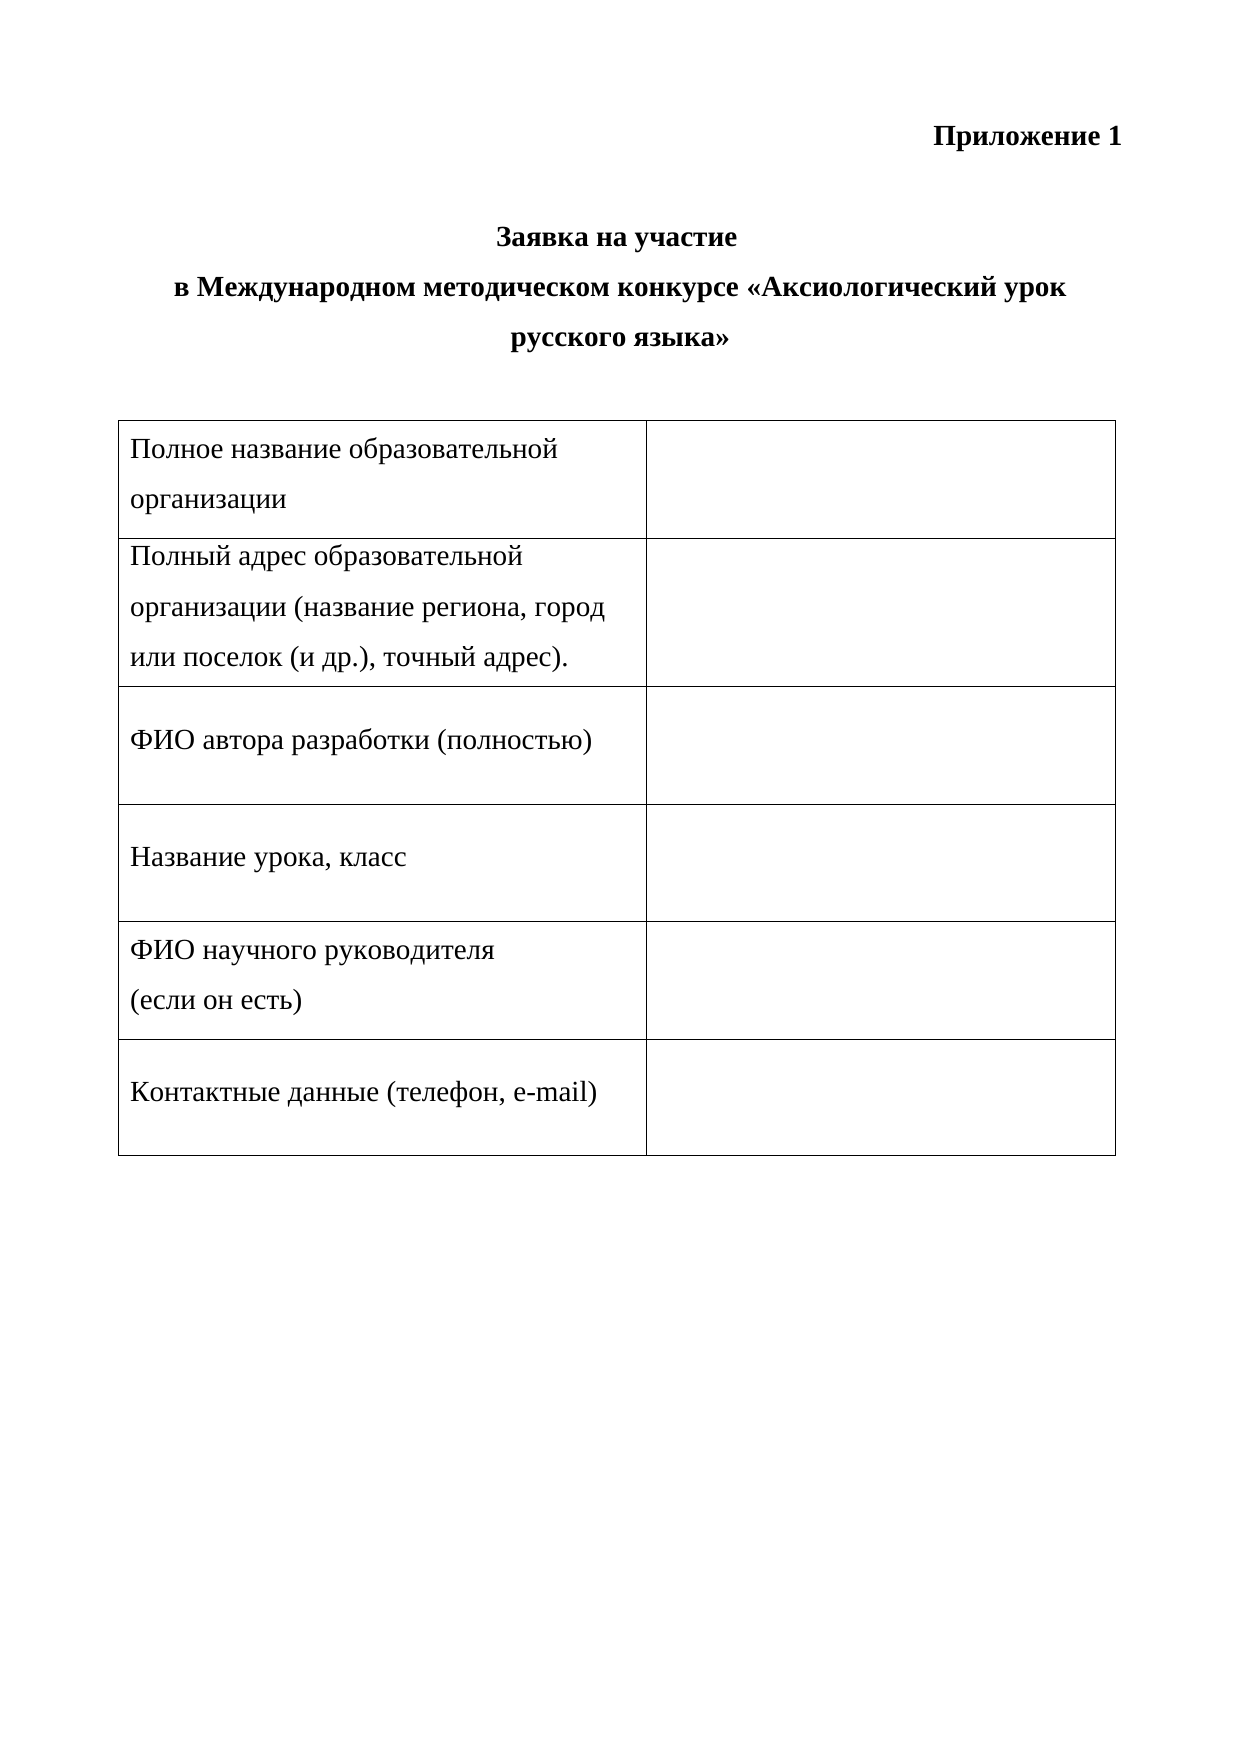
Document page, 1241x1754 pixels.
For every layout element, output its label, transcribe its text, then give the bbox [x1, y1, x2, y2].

table_cell ФИО автора разработки (полностью) [119, 687, 646, 803]
table_cell [647, 1040, 1115, 1155]
table_cell Контактные данные (телефон, e-mail) [119, 1040, 646, 1155]
table_cell [647, 687, 1115, 803]
table_header [647, 421, 1115, 537]
table_cell [647, 805, 1115, 921]
table_cell Название урока, класс [119, 805, 646, 921]
text Приложение 1 [118, 118, 1122, 152]
table_header Полное название образовательной организации [119, 421, 646, 537]
table_cell [647, 539, 1115, 686]
table_cell Полный адрес образовательной организации (название региона, город или поселок (и др.), точный адрес). [119, 539, 646, 686]
table_cell [647, 922, 1115, 1039]
text Заявка на участие в Международном методическом конкурсе «Аксиологический урок русского языка» [118, 219, 1122, 353]
table_cell ФИО научного руководителя (если он есть) [119, 922, 646, 1039]
